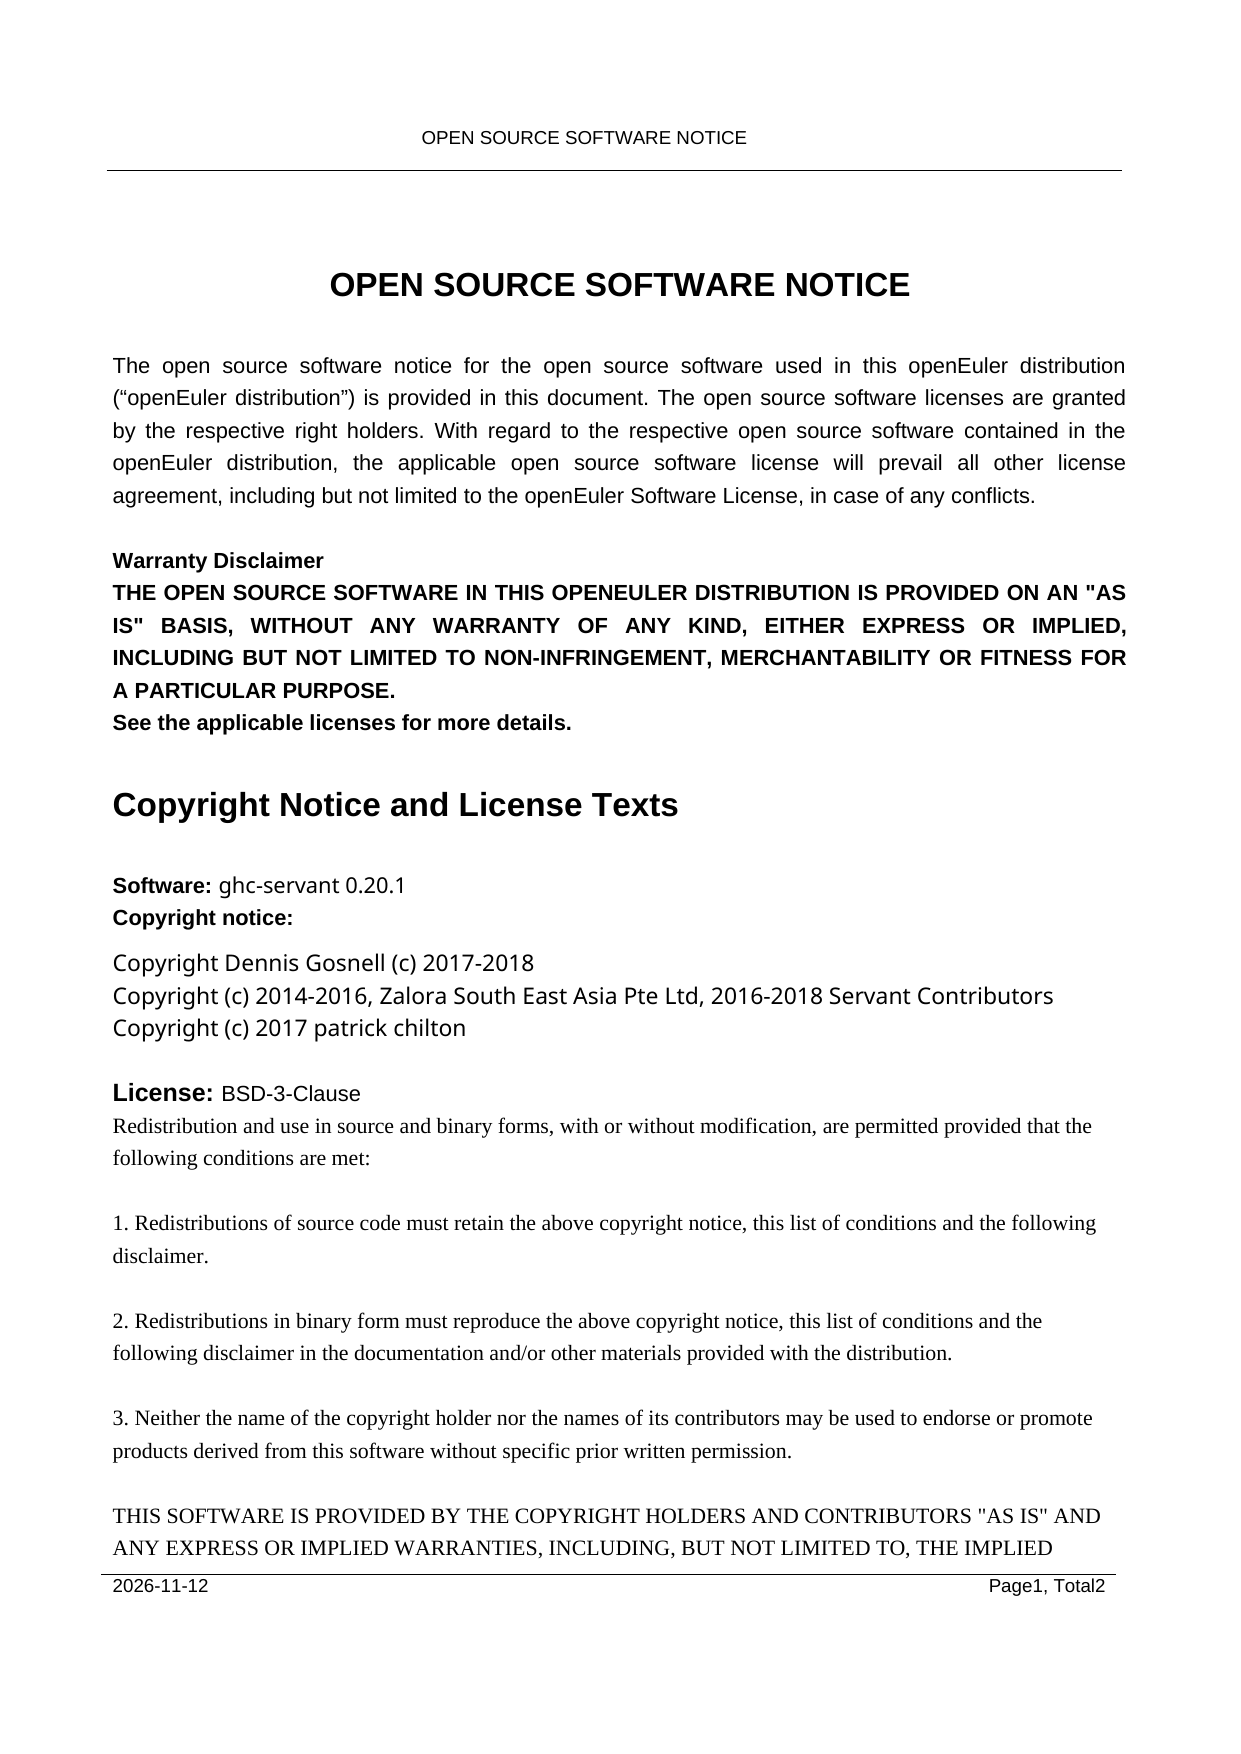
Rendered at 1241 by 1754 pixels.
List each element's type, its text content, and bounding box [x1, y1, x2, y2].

text Copyright notice: [112, 901, 1128, 934]
text License: BSD-3-Clause [112, 1077, 1128, 1109]
text OPEN SOURCE SOFTWARE NOTICE [112, 251, 1128, 316]
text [112, 1109, 1128, 1564]
text Copyright Dennis Gosnell (c) 2017-2018 Copyright (c) 2014-2016, Zalora South East Asia Pte Ltd, 2016-2018 Servant Contributors Copyright (c) 2017 patrick chilton [112, 947, 1128, 1077]
text THE OPEN SOURCE SOFTWARE IN THIS OPENEULER DISTRIBUTION IS PROVIDED ON AN "AS IS" BASIS, WITHOUT ANY WARRANTY OF ANY KIND, EITHER EXPRESS OR IMPLIED, INCLUDING BUT NOT LIMITED TO NON-INFRINGEMENT, MERCHANTABILITY OR FITNESS FOR A PARTICULAR PURPOSE. See the applicable licenses for more details. [112, 576, 1128, 739]
text Warranty Disclaimer [112, 544, 1128, 576]
title Software: ghc-servant 0.20.1 [112, 869, 1128, 901]
text The open source software notice for the open source software used in this openEuler distribution (“openEuler distribution”) is provided in this document. The open source software licenses are granted by the respective right holders. With regard to the respective open source software contained in the openEuler distribution, the applicable open source software license will prevail all other license agreement, including but not limited to the openEuler Software License, in case of any conflicts. [112, 349, 1128, 511]
text Copyright Notice and License Texts [112, 771, 1128, 836]
